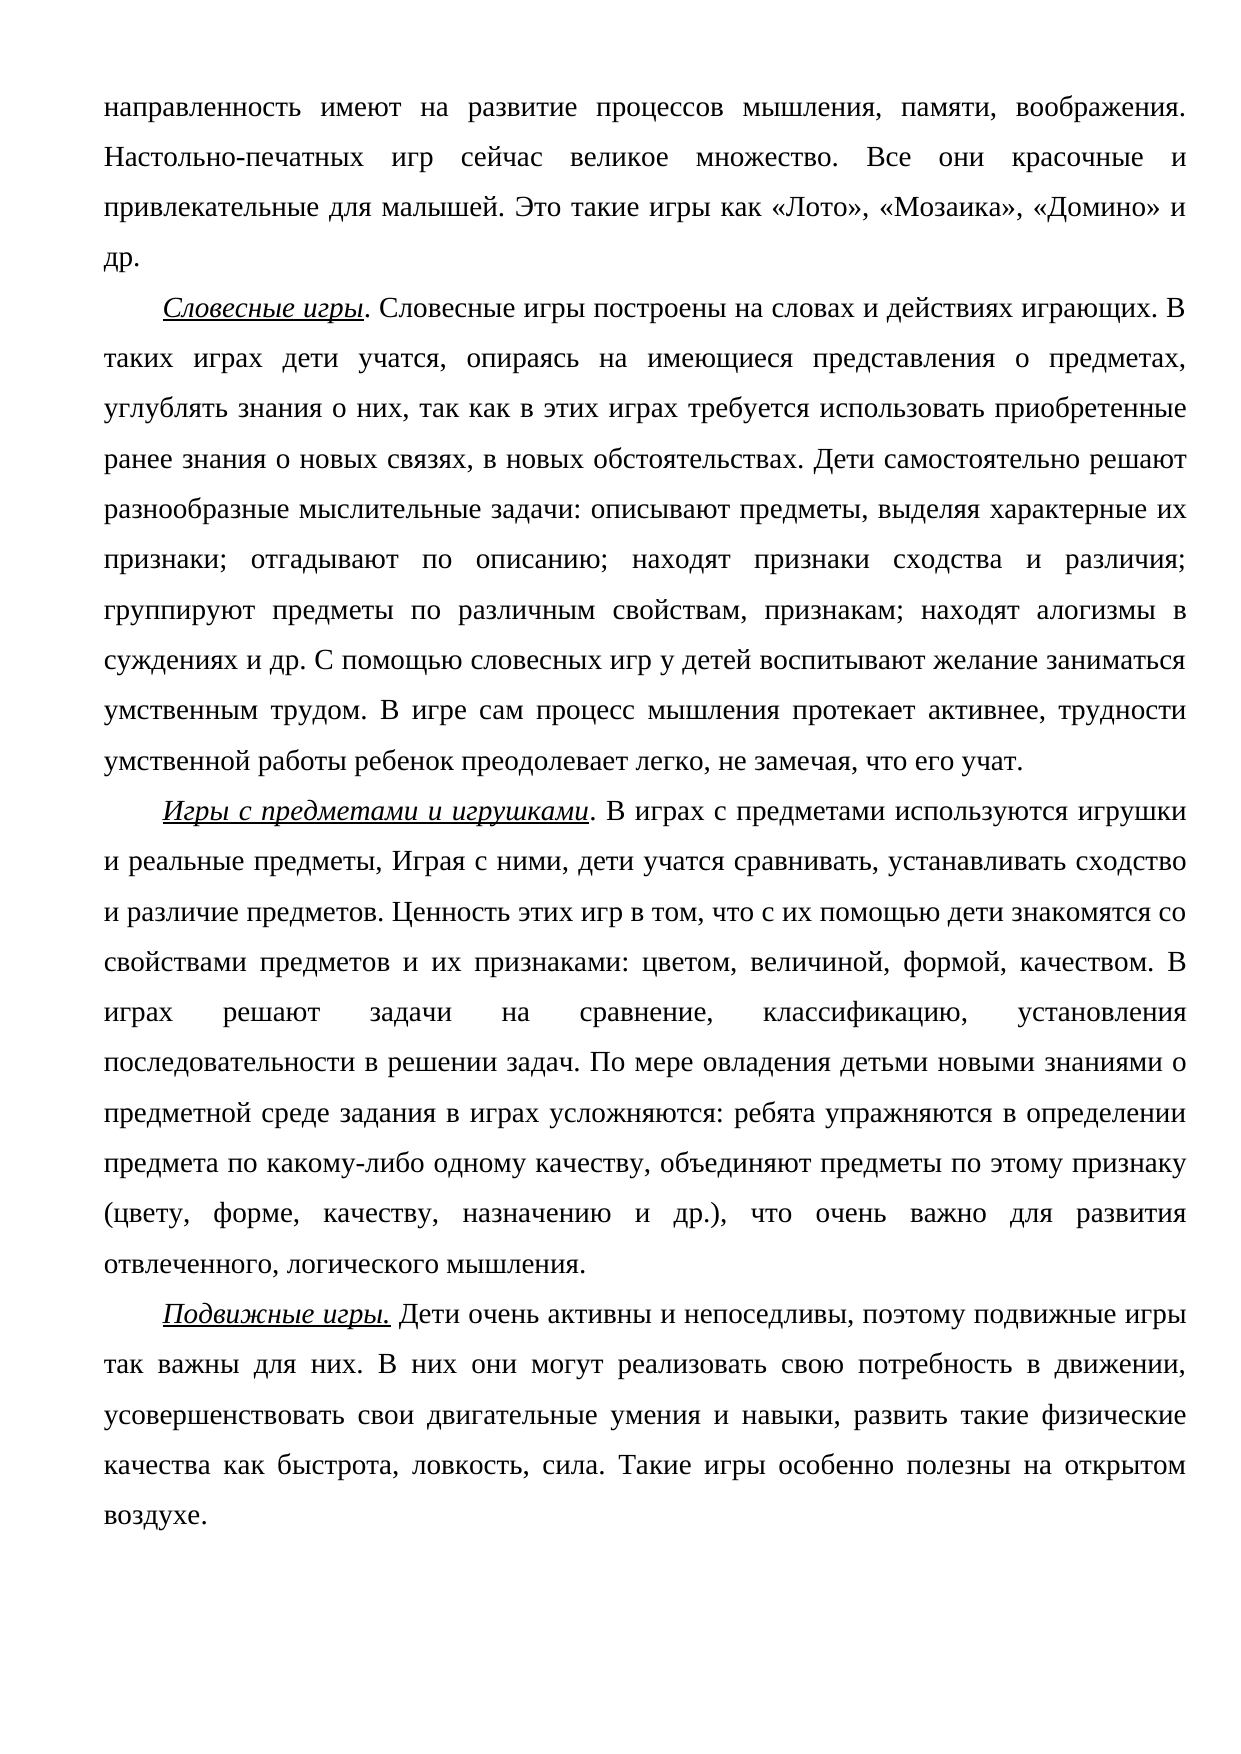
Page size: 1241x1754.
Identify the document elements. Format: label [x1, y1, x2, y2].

table_header [96, 89, 1195, 1544]
